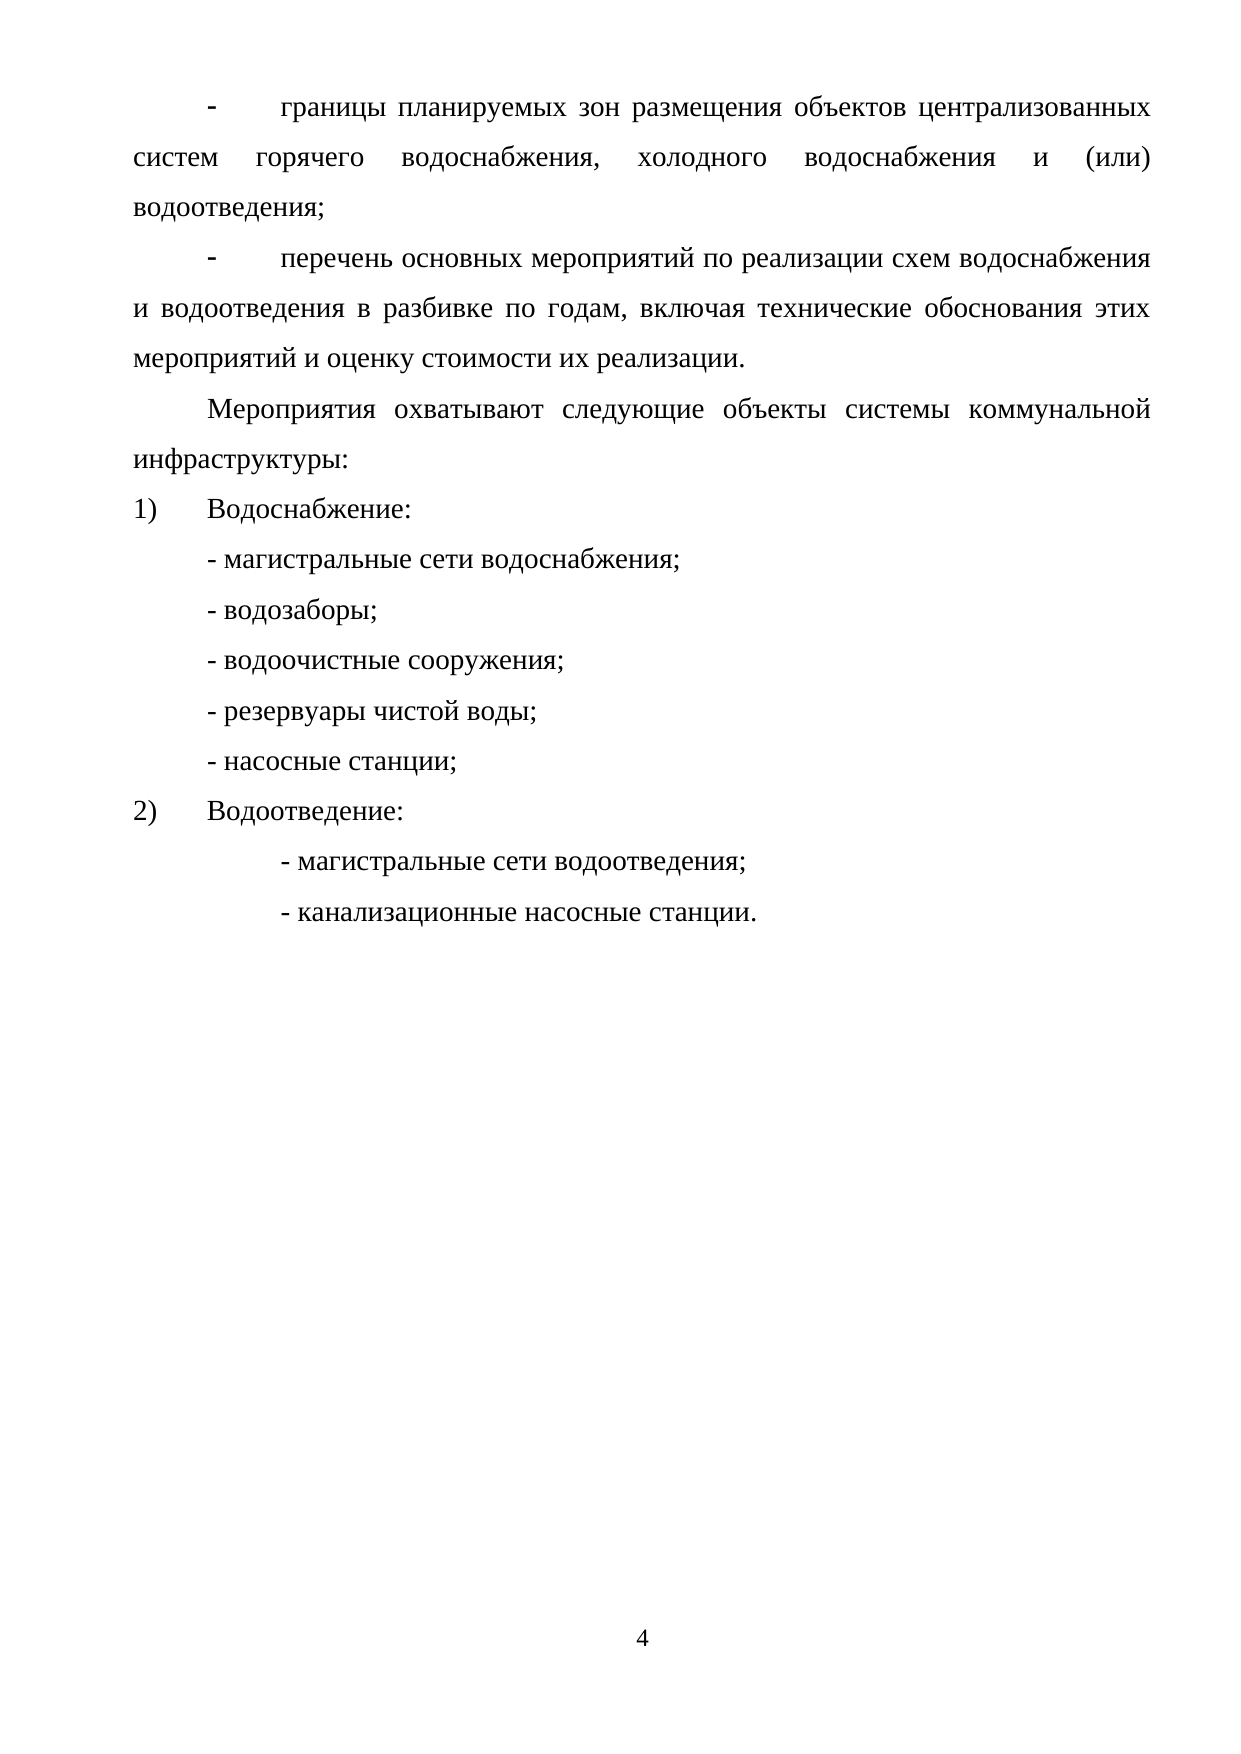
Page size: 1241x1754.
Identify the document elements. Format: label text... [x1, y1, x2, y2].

list - магистральные сети водоснабжения; [133, 542, 1152, 575]
list - водоочистные сооружения; [133, 642, 1152, 676]
list границы планируемых зон размещения объектов централизованных систем горячего водоснабжения, холодного водоснабжения и (или) водоотведения; [133, 89, 1152, 223]
list - резервуары чистой воды; [133, 693, 1152, 726]
list - водозаборы; [133, 592, 1152, 626]
list Водоотведение: [133, 793, 1152, 827]
text - канализационные насосные станции. [133, 894, 1152, 927]
list - насосные станции; [133, 743, 1152, 776]
list Водоснабжение: [133, 491, 1152, 525]
text Мероприятия охватывают следующие объекты системы коммунальной инфраструктуры: [133, 391, 1152, 474]
list перечень основных мероприятий по реализации схем водоснабжения и водоотведения в разбивке по годам, включая технические обоснования этих мероприятий и оценку стоимости их реализации. [133, 240, 1152, 374]
text - магистральные сети водоотведения; [133, 843, 1152, 877]
